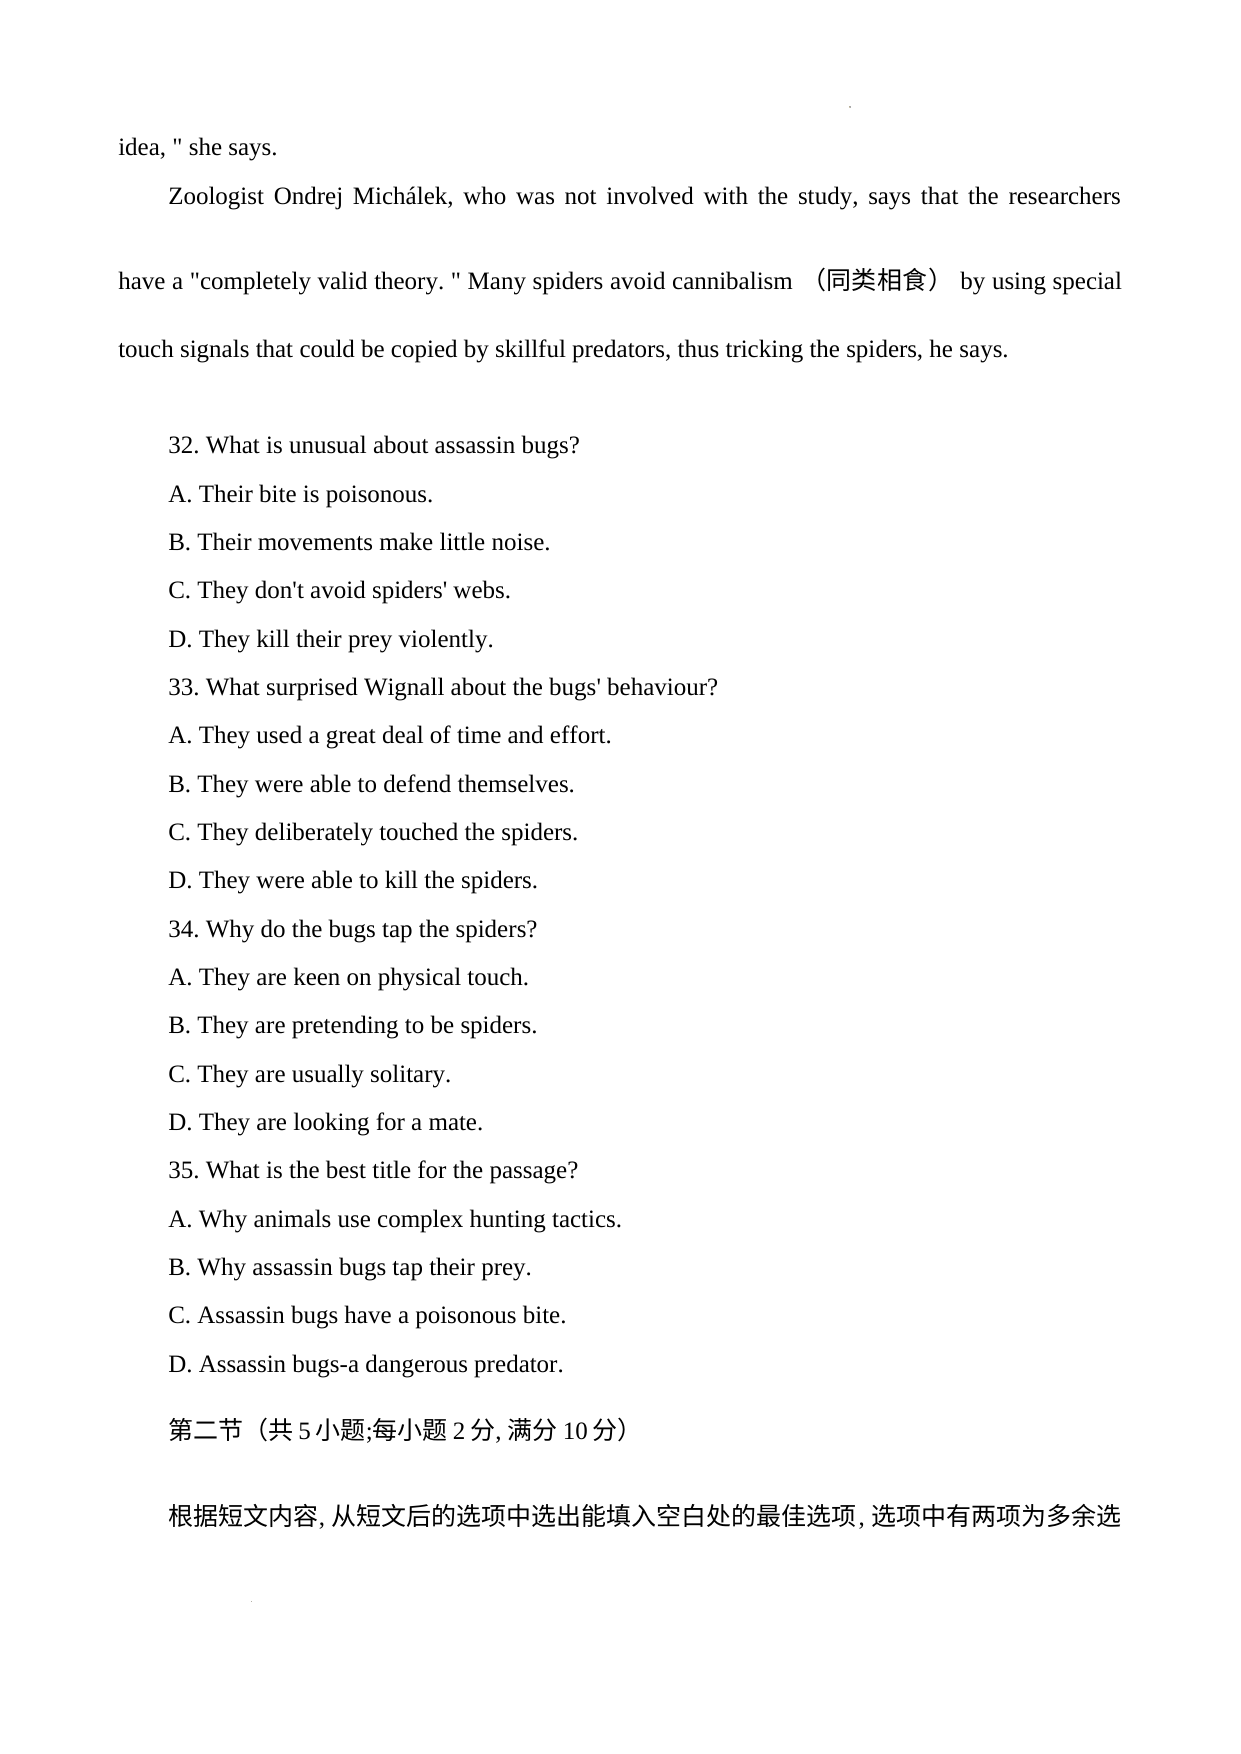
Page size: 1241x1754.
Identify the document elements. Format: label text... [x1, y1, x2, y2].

text 第二节（共5小题;每小题2分, 满分10分） [118, 1394, 1122, 1462]
text D. They kill their prey violently. [118, 621, 1122, 655]
text A. Their bite is poisonous. [118, 476, 1122, 510]
text 32. What is unusual about assassin bugs? [118, 428, 1122, 462]
text D. They are looking for a mate. [118, 1104, 1122, 1138]
text D. They were able to kill the spiders. [118, 863, 1122, 897]
text C. Assassin bugs have a poisonous bite. [118, 1298, 1122, 1332]
text B. Their movements make little noise. [118, 524, 1122, 558]
text B. They are pretending to be spiders. [118, 1008, 1122, 1042]
text C. They deliberately touched the spiders. [118, 814, 1122, 848]
text B. They were able to defend themselves. [118, 766, 1122, 800]
text 35. What is the best title for the passage? [118, 1153, 1122, 1187]
text Zoologist Ondrej Michálek, who was not involved with the study, says that the researchers have a "completely valid theory. " Many spiders avoid cannibalism （同类相食） by using special touch signals that could be copied by skillful predators, thus tricking the spiders, he says. [118, 178, 1122, 365]
text A. They are keen on physical touch. [118, 959, 1122, 993]
text D. Assassin bugs-a dangerous predator. [118, 1346, 1122, 1380]
text A. Why animals use complex hunting tactics. [118, 1201, 1122, 1235]
text 34. Why do the bugs tap the spiders? [118, 911, 1122, 945]
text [118, 130, 1122, 164]
text C. They are usually solitary. [118, 1056, 1122, 1090]
text B. Why assassin bugs tap their prey. [118, 1249, 1122, 1283]
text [118, 1480, 1122, 1548]
text A. They used a great deal of time and effort. [118, 718, 1122, 752]
text C. They don't avoid spiders' webs. [118, 573, 1122, 607]
text 33. What surprised Wignall about the bugs' behaviour? [118, 669, 1122, 703]
